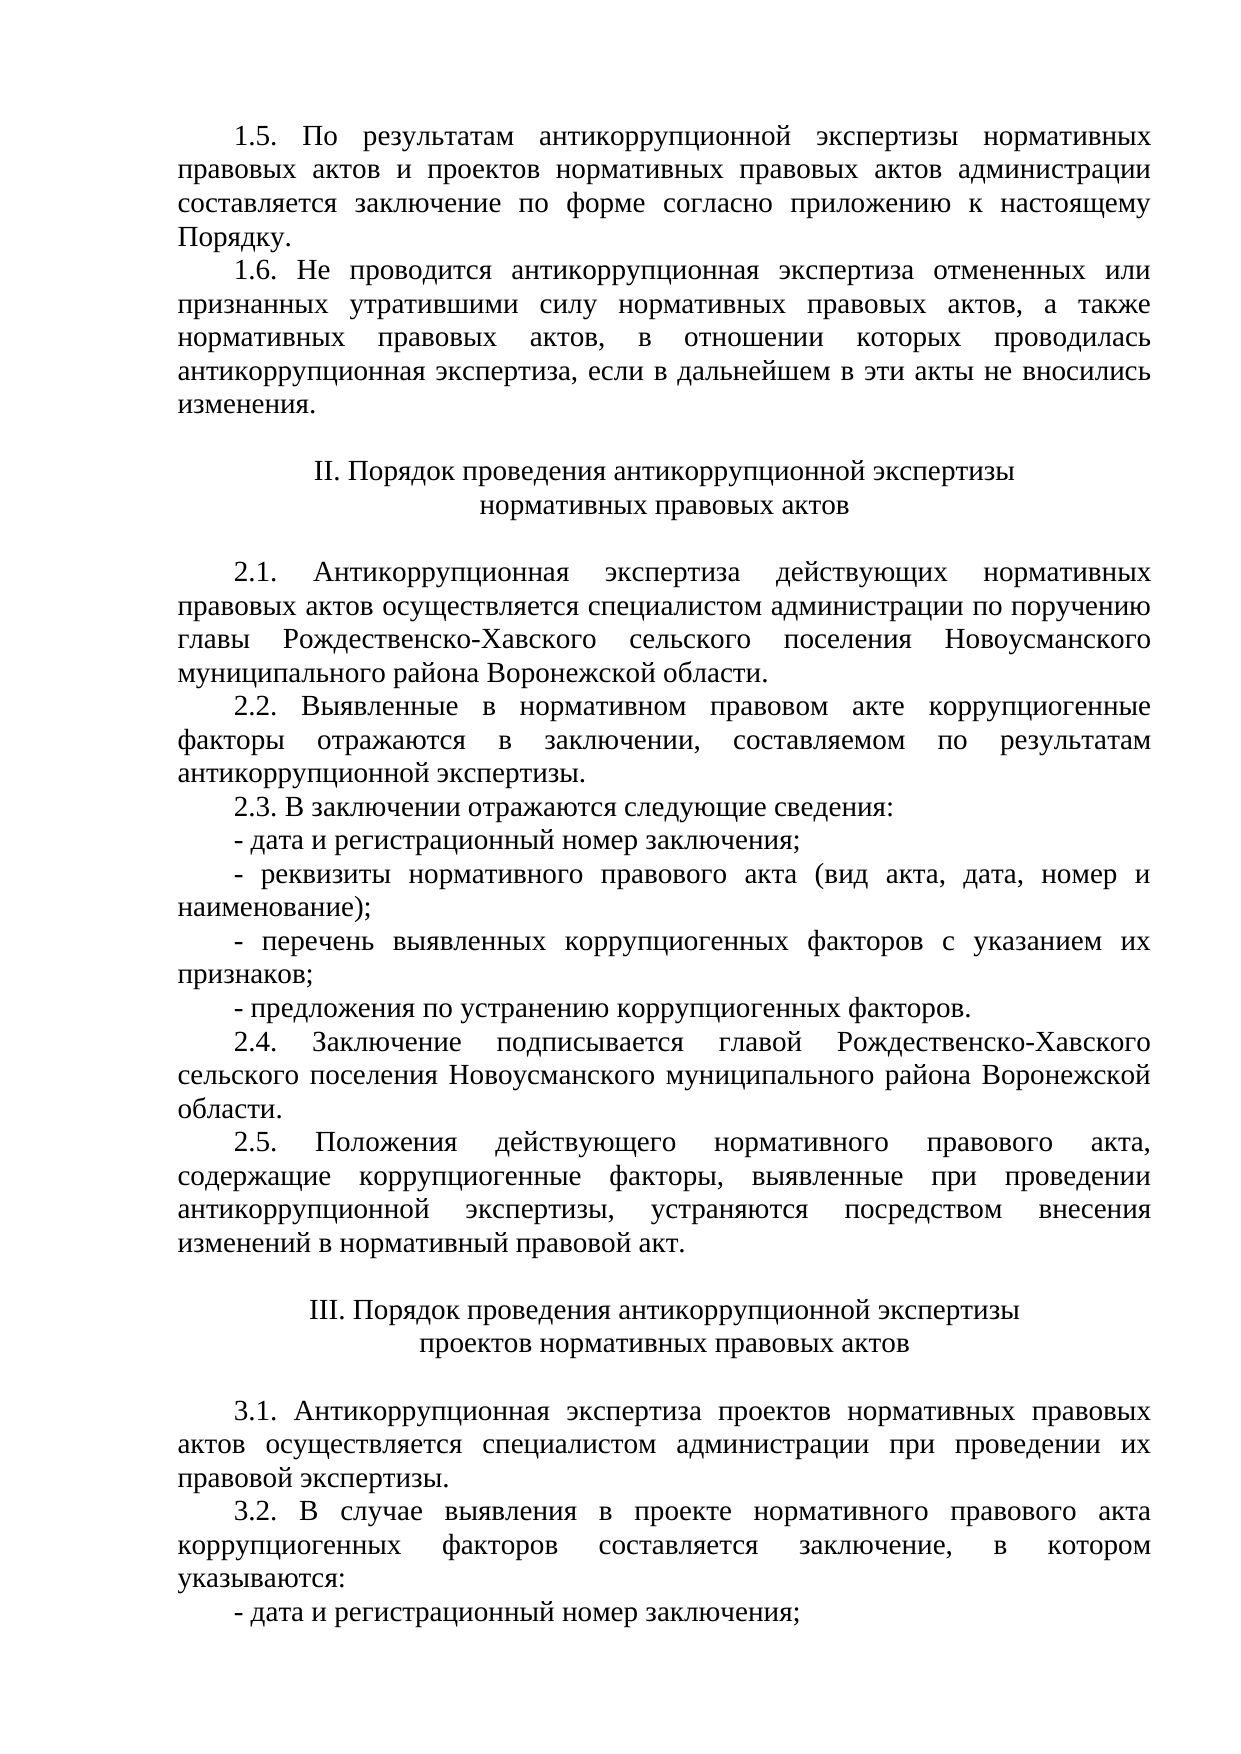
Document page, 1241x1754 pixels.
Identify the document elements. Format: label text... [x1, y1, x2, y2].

text - перечень выявленных коррупциогенных факторов с указанием их признаков; [177, 923, 1152, 990]
text 2.3. В заключении отражаются следующие сведения: [177, 789, 1152, 822]
text проектов нормативных правовых актов [177, 1326, 1152, 1359]
text 1.5. По результатам антикоррупционной экспертизы нормативных правовых актов и проектов нормативных правовых актов администрации составляется заключение по форме согласно приложению к настоящему Порядку. [177, 118, 1152, 252]
text - дата и регистрационный номер заключения; [177, 1594, 1152, 1627]
text - дата и регистрационный номер заключения; [177, 822, 1152, 856]
text - реквизиты нормативного правового акта (вид акта, дата, номер и наименование); [177, 856, 1152, 923]
text III. Порядок проведения антикоррупционной экспертизы [177, 1292, 1152, 1326]
text II. Порядок проведения антикоррупционной экспертизы [177, 453, 1152, 487]
text 2.2. Выявленные в нормативном правовом акте коррупциогенные факторы отражаются в заключении, составляемом по результатам антикоррупционной экспертизы. [177, 688, 1152, 789]
text - предложения по устранению коррупциогенных факторов. [177, 990, 1152, 1024]
text 2.1. Антикоррупционная экспертиза действующих нормативных правовых актов осуществляется специалистом администрации по поручению главы Рождественско-Хавского сельского поселения Новоусманского муниципального района Воронежской области. [177, 554, 1152, 688]
text нормативных правовых актов [177, 487, 1152, 521]
text 1.6. Не проводится антикоррупционная экспертиза отмененных или признанных утратившими силу нормативных правовых актов, а также нормативных правовых актов, в отношении которых проводилась антикоррупционная экспертиза, если в дальнейшем в эти акты не вносились изменения. [177, 252, 1152, 420]
text 3.2. В случае выявления в проекте нормативного правового акта коррупциогенных факторов составляется заключение, в котором указываются: [177, 1493, 1152, 1594]
text 2.5. Положения действующего нормативного правового акта, содержащие коррупциогенные факторы, выявленные при проведении антикоррупционной экспертизы, устраняются посредством внесения изменений в нормативный правовой акт. [177, 1124, 1152, 1258]
text 3.1. Антикоррупционная экспертиза проектов нормативных правовых актов осуществляется специалистом администрации при проведении их правовой экспертизы. [177, 1393, 1152, 1493]
text 2.4. Заключение подписывается главой Рождественско-Хавского сельского поселения Новоусманского муниципального района Воронежской области. [177, 1024, 1152, 1124]
